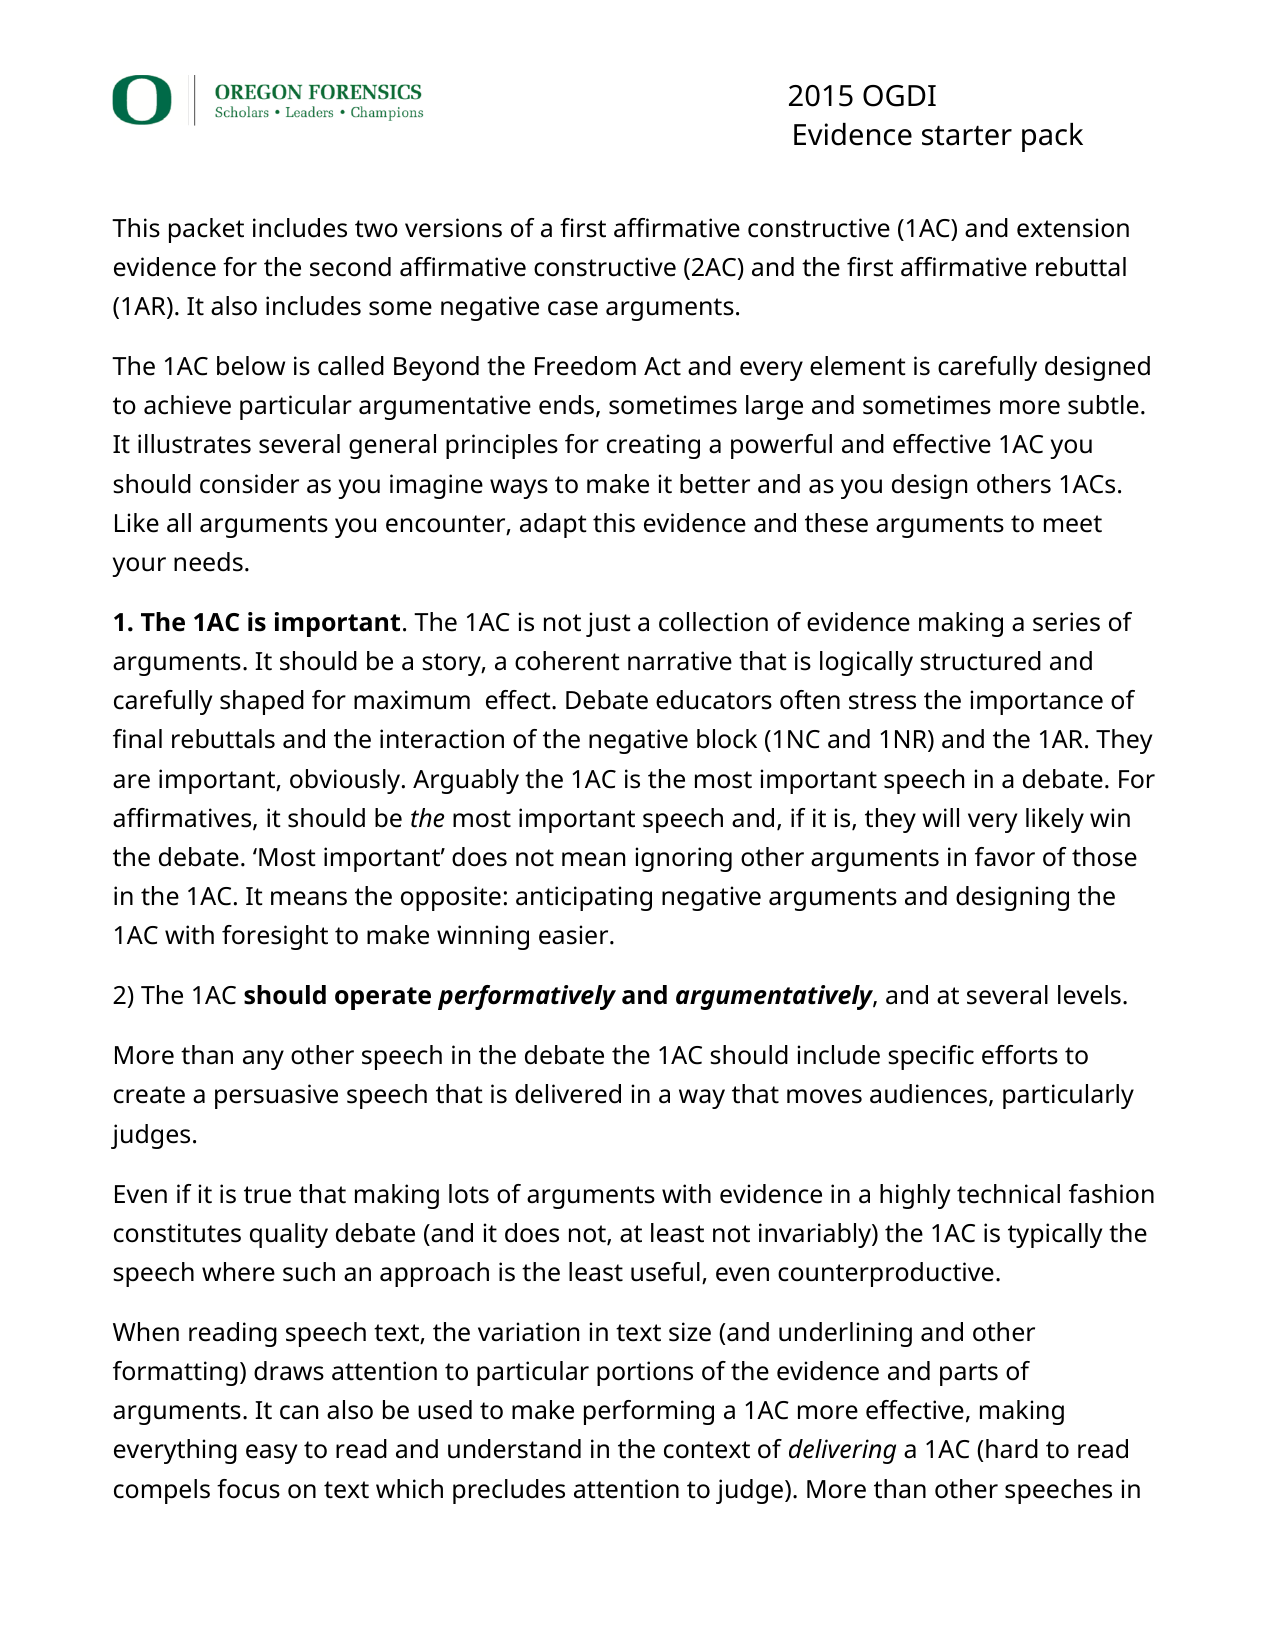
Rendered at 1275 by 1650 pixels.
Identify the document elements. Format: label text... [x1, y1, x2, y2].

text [112, 1314, 1162, 1505]
text This packet includes two versions of a first affirmative constructive (1AC) and extension evidence for the second affirmative constructive (2AC) and the first affirmative rebuttal (1AR). It also includes some negative case arguments. [112, 210, 1162, 323]
text More than any other speech in the debate the 1AC should include specific efforts to create a persuasive speech that is delivered in a way that moves audiences, particularly judges. [112, 1038, 1162, 1150]
picture [112, 75, 434, 129]
text Even if it is true that making lots of arguments with evidence in a highly technical fashion constitutes quality debate (and it does not, at least not invariably) the 1AC is typically the speech where such an approach is the least useful, even counterproductive. [112, 1176, 1162, 1289]
text The 1AC below is called Beyond the Freedom Act and every element is carefully designed to achieve particular argumentative ends, sometimes large and sometimes more subtle. It illustrates several general principles for creating a powerful and effective 1AC you should consider as you imagine ways to make it better and as you design others 1ACs. Like all arguments you encounter, adapt this evidence and these arguments to meet your needs. [112, 349, 1162, 579]
text 1. The 1AC is important. The 1AC is not just a collection of evidence making a series of arguments. It should be a story, a coherent narrative that is logically structured and carefully shaped for maximum effect. Debate educators often stress the importance of final rebuttals and the interaction of the negative block (1NC and 1NR) and the 1AR. They are important, obviously. Arguably the 1AC is the most important speech in a debate. For affirmatives, it should be the most important speech and, if it is, they will very likely win the debate. ‘Most important’ does not mean ignoring other arguments in favor of those in the 1AC. It means the opposite: anticipating negative arguments and designing the 1AC with foresight to make winning easier. [112, 604, 1162, 952]
text 2) The 1AC should operate performatively and argumentatively, and at several levels. [112, 978, 1162, 1012]
